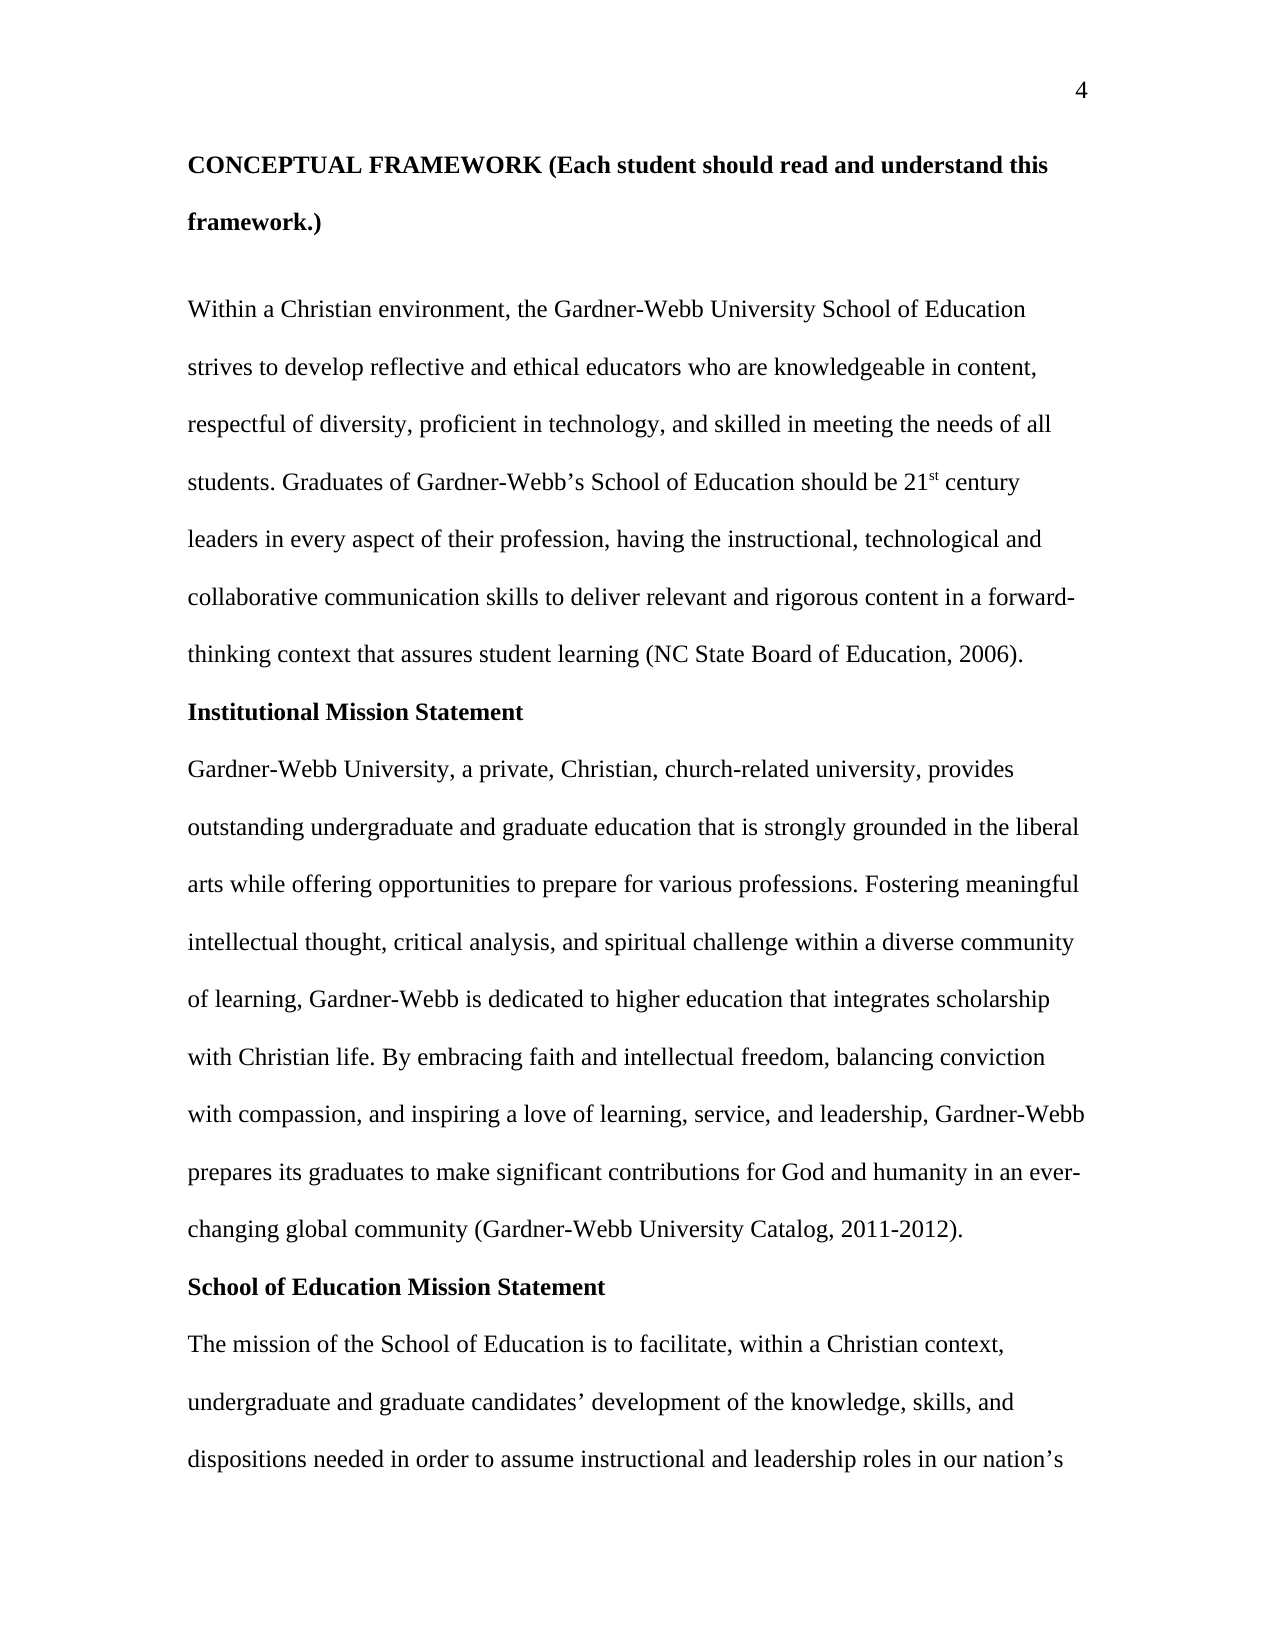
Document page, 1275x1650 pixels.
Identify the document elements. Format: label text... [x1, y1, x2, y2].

text CONCEPTUAL FRAMEWORK (Each student should read and understand this framework.) [187, 150, 1087, 236]
text Within a Christian environment, the Gardner-Webb University School of Education strives to develop reflective and ethical educators who are knowledgeable in content, respectful of diversity, proficient in technology, and skilled in meeting the needs of all students. Graduates of Gardner-Webb’s School of Education should be 21st century leaders in every aspect of their profession, having the instructional, technological and collaborative communication skills to deliver relevant and rigorous content in a forward-thinking context that assures student learning (NC State Board of Education, 2006). [187, 294, 1087, 668]
text Gardner-Webb University, a private, Christian, church-related university, provides outstanding undergraduate and graduate education that is strongly grounded in the liberal arts while offering opportunities to prepare for various professions. Fostering meaningful intellectual thought, critical analysis, and spiritual challenge within a diverse community of learning, Gardner-Webb is dedicated to higher education that integrates scholarship with Christian life. By embracing faith and intellectual freedom, balancing conviction with compassion, and inspiring a love of learning, service, and leadership, Gardner-Webb prepares its graduates to make significant contributions for God and humanity in an ever-changing global community (Gardner-Webb University Catalog, 2011-2012). [187, 754, 1087, 1243]
text School of Education Mission Statement [187, 1272, 1087, 1300]
text Institutional Mission Statement [187, 697, 1087, 725]
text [187, 1329, 1087, 1473]
